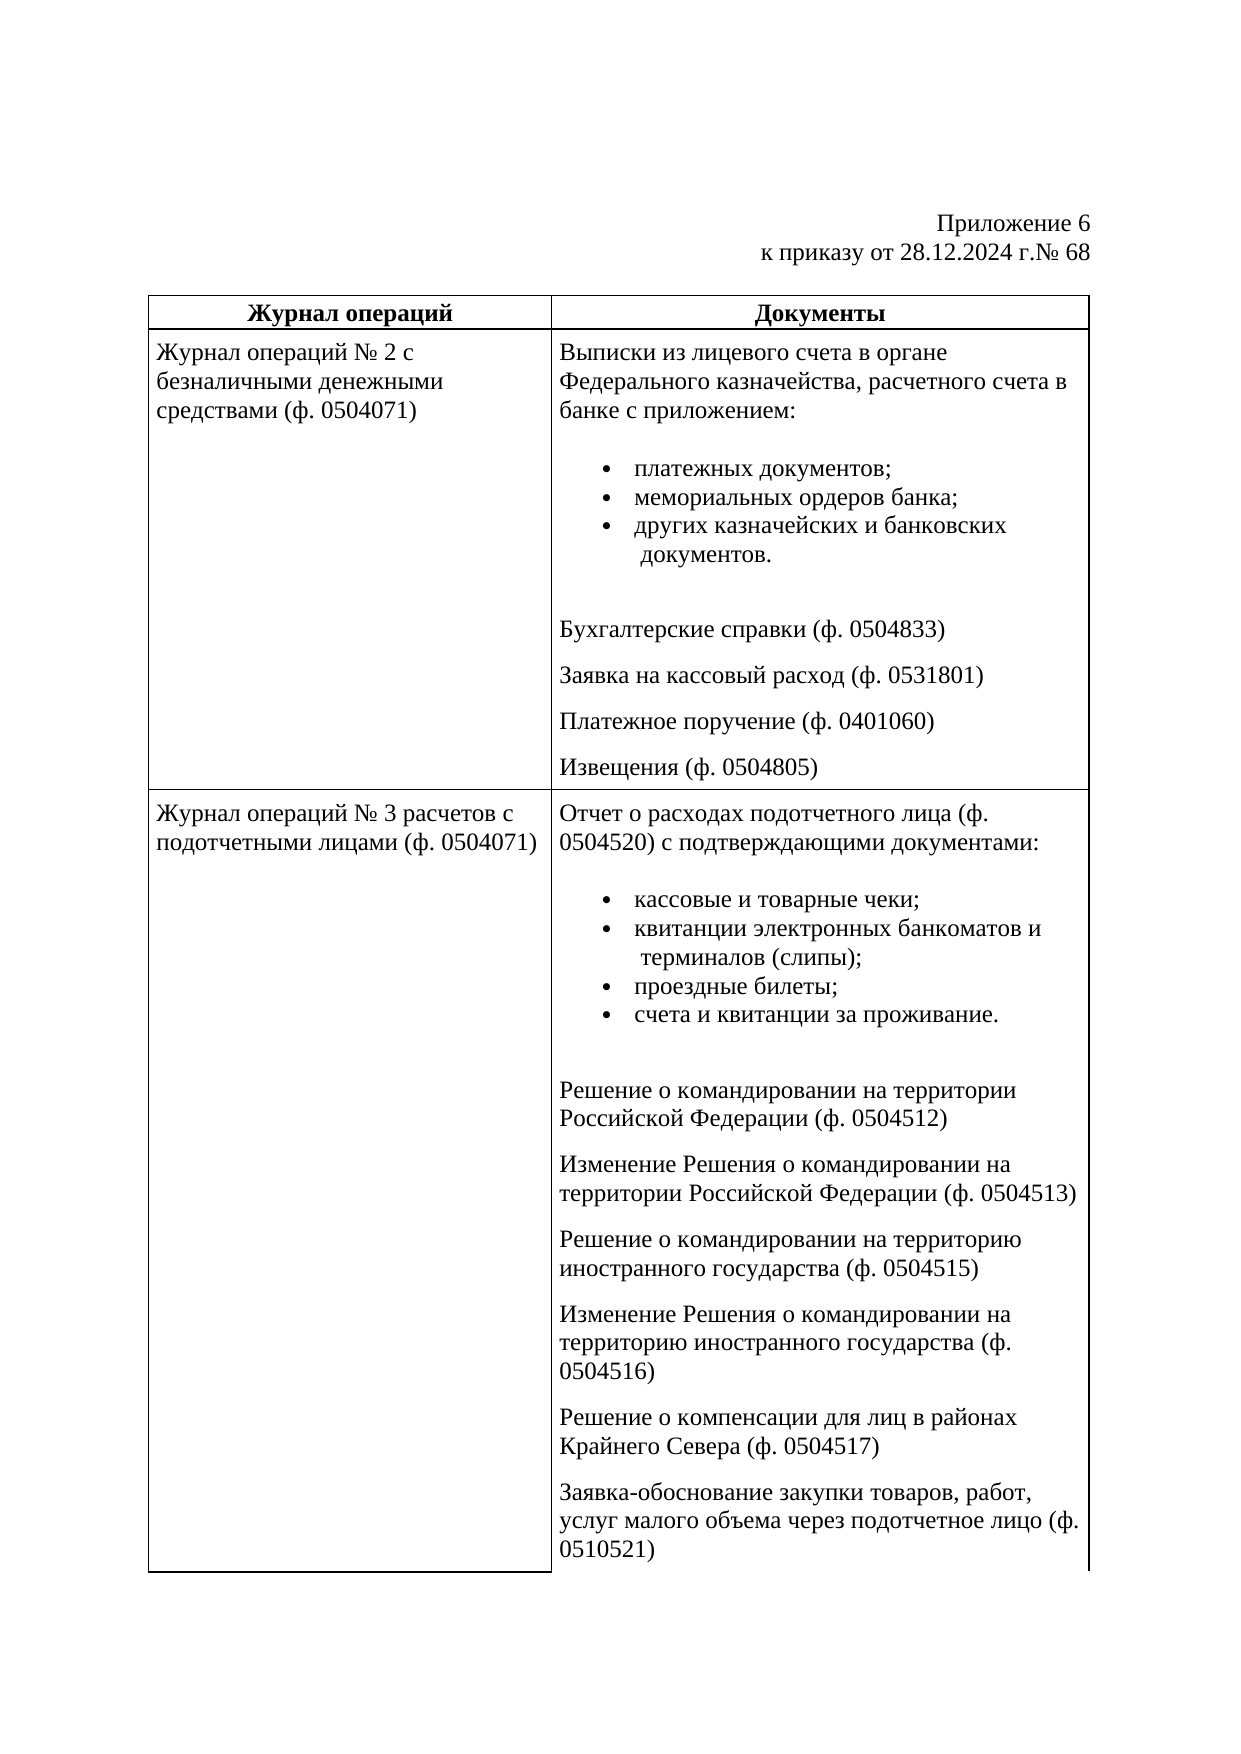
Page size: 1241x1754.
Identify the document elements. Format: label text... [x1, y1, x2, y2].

table_cell Решение о командировании на территории Российской Федерации (ф. 0504512) [552, 1065, 1088, 1140]
table_cell Платежное поручение (ф. 0401060) [552, 697, 1088, 743]
table_cell Решение о компенсации для лиц в районах Крайнего Севера (ф. 0504517) [552, 1393, 1088, 1467]
table_cell Извещения (ф. 0504805) [552, 743, 1088, 788]
text Приложение 6 к приказу от 28.12.2024 г.№ 68 [150, 208, 1090, 265]
table_cell Отчет о расходах подотчетного лица (ф. 0504520) с подтверждающими документами: кассовые и товарные чеки; квитанции электронных банкоматов и терминалов (слипы); проездные билеты; счета и квитанции за проживание. [552, 790, 1088, 1065]
table_header Документы [552, 296, 1088, 328]
table_cell Выписки из лицевого счета в органе Федерального казначейства, расчетного счета в банке с приложением: платежных документов; мемориальных ордеров банка; других казначейских и банковских документов. [552, 330, 1088, 605]
table_cell Заявка-обоснование закупки товаров, работ, услуг малого объема через подотчетное лицо (ф. 0510521) [552, 1468, 1088, 1571]
table_cell Решение о командировании на территорию иностранного государства (ф. 0504515) [552, 1215, 1088, 1289]
table_cell Журнал операций № 3 расчетов с подотчетными лицами (ф. 0504071) [149, 790, 551, 1571]
table_cell Бухгалтерские справки (ф. 0504833) [552, 605, 1088, 651]
table_cell Изменение Решения о командировании на территорию иностранного государства (ф. 0504516) [552, 1289, 1088, 1393]
table_cell Изменение Решения о командировании на территории Российской Федерации (ф. 0504513) [552, 1140, 1088, 1215]
table_header Журнал операций [149, 296, 551, 328]
table_cell Журнал операций № 2 с безналичными денежными средствами (ф. 0504071) [149, 330, 551, 788]
table_cell Заявка на кассовый расход (ф. 0531801) [552, 651, 1088, 697]
